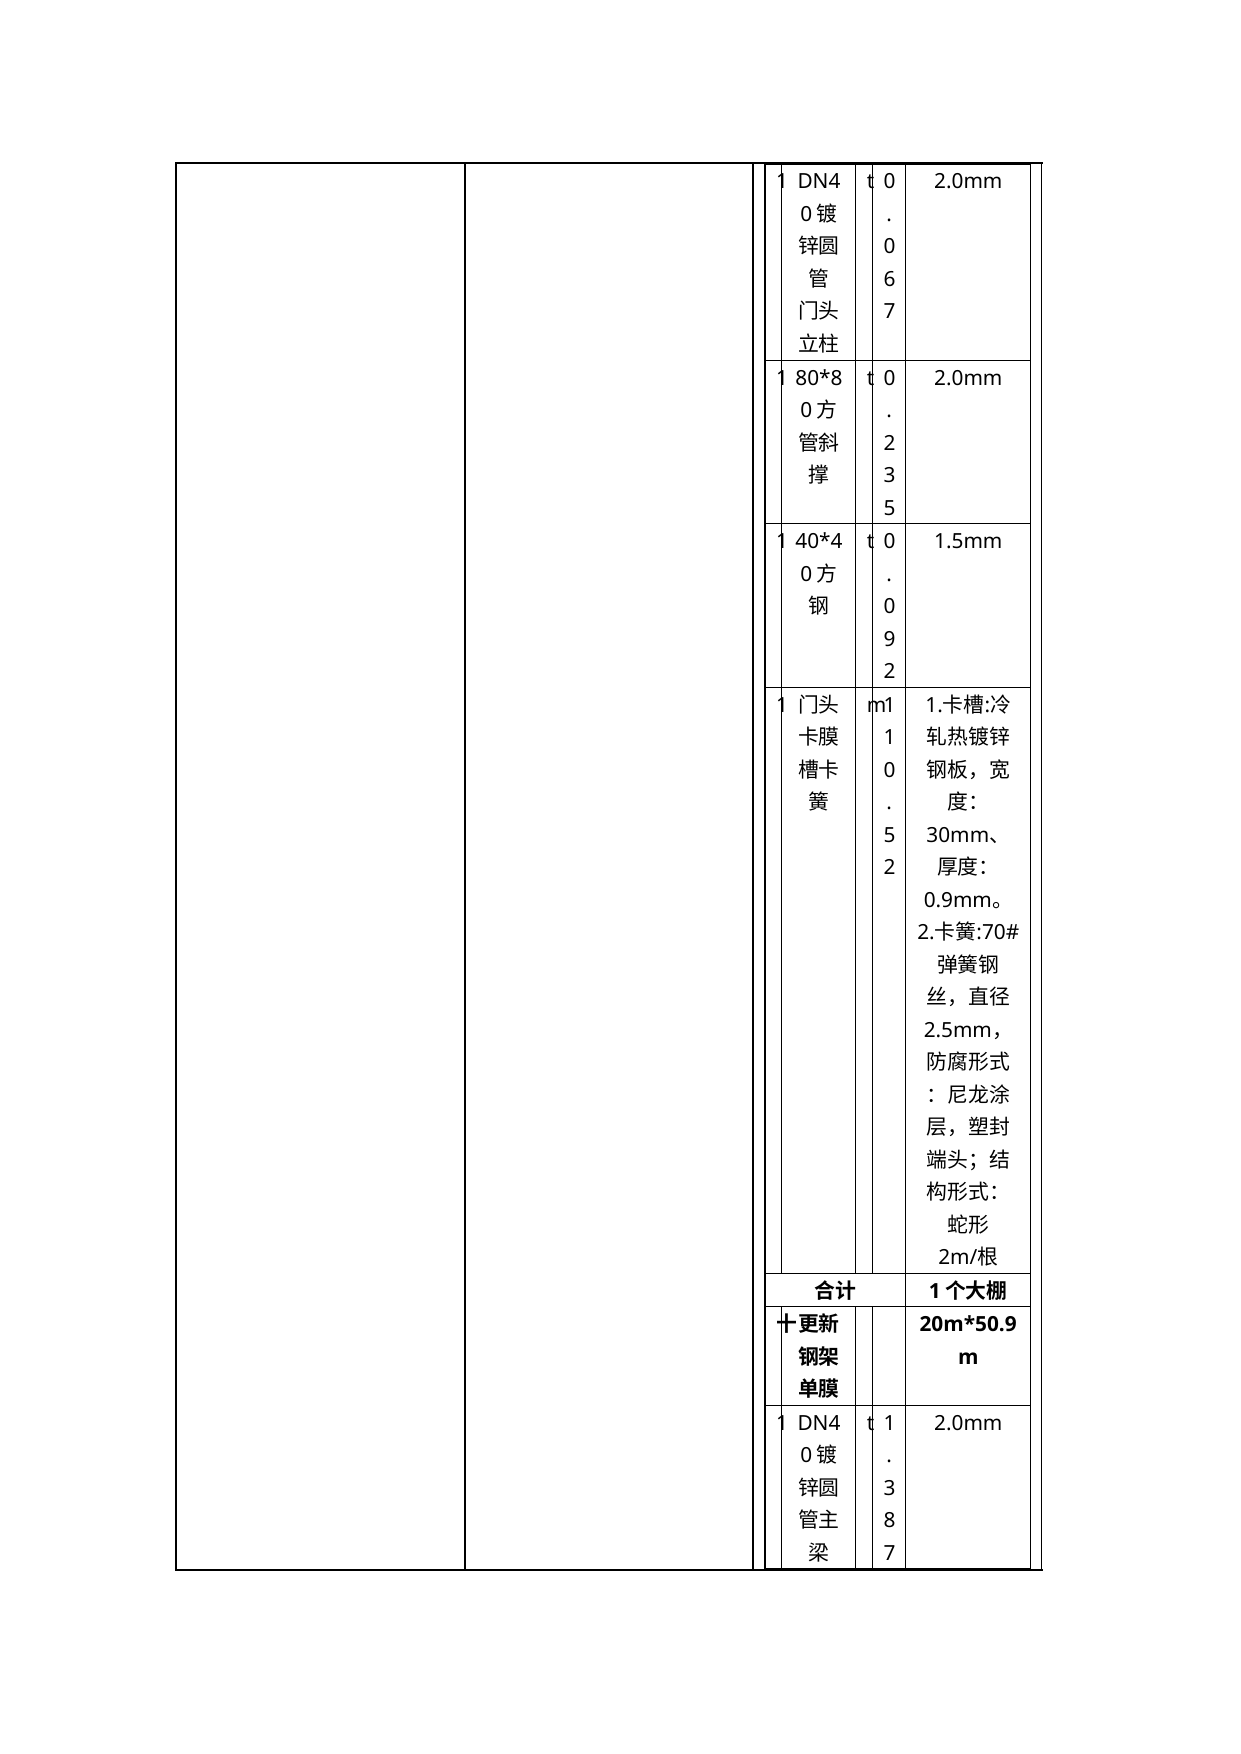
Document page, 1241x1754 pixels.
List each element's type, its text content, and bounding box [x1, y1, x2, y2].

table_cell [1031, 164, 1041, 1569]
table_cell [766, 1406, 781, 1568]
table_cell [782, 361, 855, 523]
table_cell [906, 1307, 1030, 1405]
table_cell [754, 164, 764, 1569]
table_cell [766, 165, 781, 360]
table_cell [873, 165, 905, 360]
table_cell [906, 1406, 1030, 1568]
table_cell [906, 165, 1030, 360]
table_cell [906, 1274, 1030, 1306]
table_cell 1 [177, 164, 464, 1569]
table_cell [856, 688, 872, 1273]
table_cell [873, 1307, 905, 1405]
table_cell [766, 524, 781, 687]
table_cell [873, 524, 905, 687]
table_cell [466, 164, 752, 1569]
table_cell [766, 1307, 781, 1405]
table_cell [766, 688, 781, 1273]
table_cell [906, 688, 1030, 1273]
table_cell [856, 524, 872, 687]
table_cell [766, 361, 781, 523]
table_cell [856, 1406, 872, 1568]
table_cell [856, 361, 872, 523]
table_cell [906, 361, 1030, 523]
table_cell [873, 688, 905, 1273]
table_cell [873, 361, 905, 523]
table_cell [782, 524, 855, 687]
table_cell [873, 1406, 905, 1568]
table_cell [782, 165, 855, 360]
table_cell [782, 688, 855, 1273]
table_cell [856, 165, 872, 360]
table_cell [782, 1406, 855, 1568]
table_cell [906, 524, 1030, 687]
table_cell [766, 1274, 905, 1306]
table_cell [782, 1307, 855, 1405]
table_cell [856, 1307, 872, 1405]
